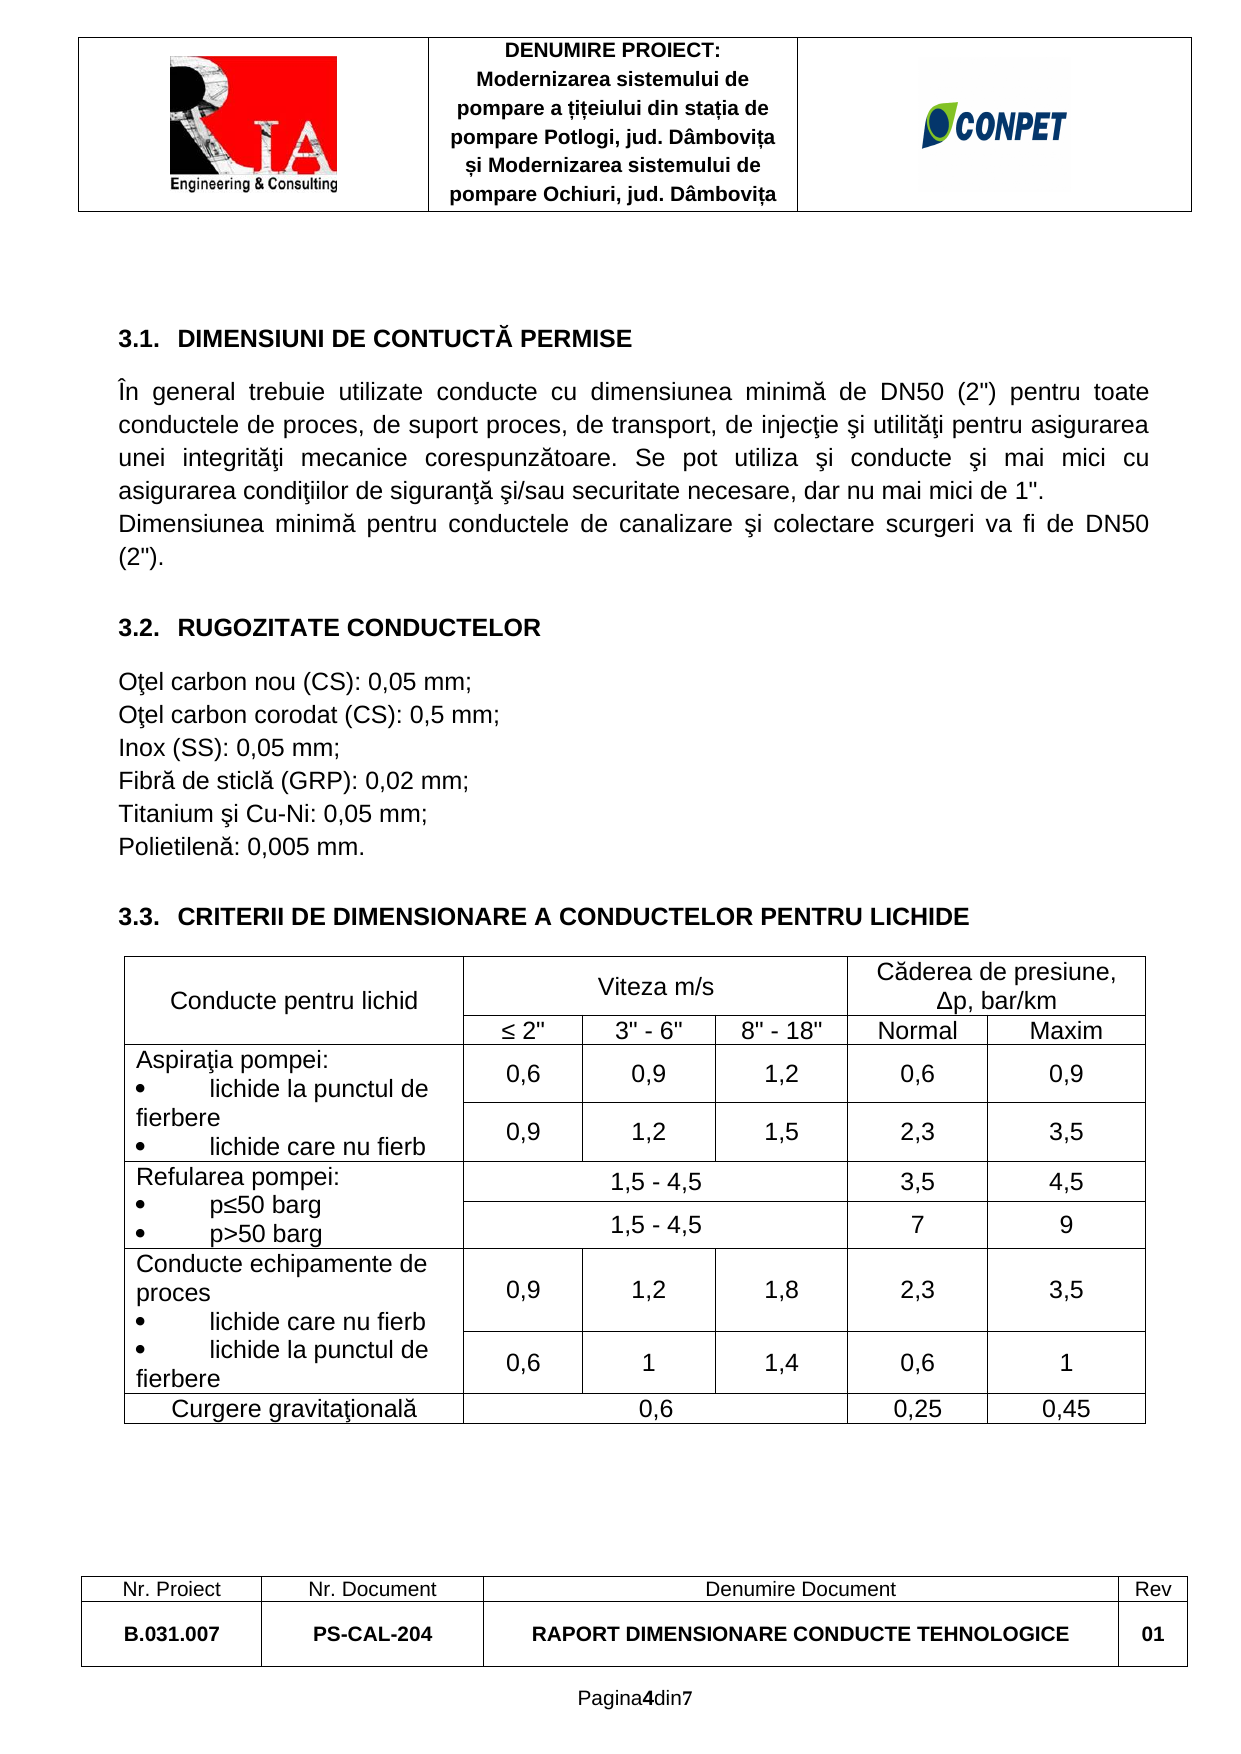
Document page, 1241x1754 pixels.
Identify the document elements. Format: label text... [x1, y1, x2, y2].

table_cell 1,8 [716, 1249, 847, 1331]
table_cell 1,5 - 4,5 [464, 1202, 847, 1248]
table_header Conducte pentru lichid [125, 957, 463, 1044]
table_cell 1,4 [716, 1332, 847, 1393]
table_cell 1,2 [716, 1045, 847, 1102]
text Dimensiunea minimă pentru conductele de canalizare şi colectare scurgeri va fi de DN50 (2"). [118, 509, 1152, 571]
table_cell 0,6 [464, 1332, 582, 1393]
table_cell 0,6 [464, 1394, 847, 1423]
table_cell 1 [583, 1332, 715, 1393]
table_cell 0,9 [583, 1045, 715, 1102]
text În general trebuie utilizate conducte cu dimensiunea minimă de DN50 (2") pentru toate conductele de proces, de suport proces, de transport, de injecţie şi utilităţi pentru asigurarea unei integrităţi mecanice corespunzătoare. Se pot utiliza şi conducte şi mai mici cu asigurarea condiţiilor de siguranţă şi/sau securitate necesare, dar nu mai mici de 1". [118, 377, 1152, 505]
text Polietilenă: 0,005 mm. [118, 832, 1152, 861]
table_cell 1 [988, 1332, 1145, 1393]
table_cell 3,5 [988, 1103, 1145, 1161]
table_cell 3" - 6" [583, 1016, 715, 1044]
text Oţel carbon nou (CS): 0,05 mm; [118, 667, 1152, 695]
table_cell 0,6 [848, 1332, 987, 1393]
text Oţel carbon corodat (CS): 0,5 mm; [118, 700, 1152, 728]
table_cell ≤ 2" [464, 1016, 582, 1044]
text Titanium şi Cu-Ni: 0,05 mm; [118, 799, 1152, 827]
table_cell 0,25 [848, 1394, 987, 1423]
table_cell 1,2 [583, 1103, 715, 1161]
table_cell Refularea pompei: p≤50 barg p>50 barg [125, 1162, 463, 1248]
table_cell 8" - 18" [716, 1016, 847, 1044]
table_cell 0,9 [464, 1249, 582, 1331]
table_cell 1,5 - 4,5 [464, 1162, 847, 1201]
picture [170, 56, 337, 193]
table_cell 4,5 [988, 1162, 1145, 1201]
table_header Căderea de presiune, Δp, bar/km [848, 957, 1145, 1014]
table_cell 3,5 [848, 1162, 987, 1201]
text Fibră de sticlă (GRP): 0,02 mm; [118, 766, 1152, 794]
table_cell 9 [988, 1202, 1145, 1248]
text CRITERII DE DIMENSIONARE A CONDUCTELOR PENTRU LICHIDE [118, 902, 1152, 931]
text Inox (SS): 0,05 mm; [118, 733, 1152, 761]
text DIMENSIUNI DE CONTUCTĂ PERMISE [118, 323, 1152, 352]
table_cell 0,9 [464, 1103, 582, 1161]
text RUGOZITATE CONDUCTELOR [118, 613, 1152, 642]
table_cell 2,3 [848, 1103, 987, 1161]
table_cell 0,9 [988, 1045, 1145, 1102]
table_cell 0,6 [848, 1045, 987, 1102]
table_cell Curgere gravitaţională [125, 1394, 463, 1423]
table_cell 0,6 [464, 1045, 582, 1102]
table_cell 7 [848, 1202, 987, 1248]
table_cell 3,5 [988, 1249, 1145, 1331]
table_header Viteza m/s [464, 957, 847, 1014]
table_cell Maxim [988, 1016, 1145, 1044]
table_cell 2,3 [848, 1249, 987, 1331]
picture [918, 57, 1071, 192]
table_cell Normal [848, 1016, 987, 1044]
table_cell Aspiraţia pompei: lichide la punctul de fierbere lichide care nu fierb [125, 1045, 463, 1161]
table_cell Conducte echipamente de proces lichide care nu fierb lichide la punctul de fierbere [125, 1249, 463, 1393]
table_cell 1,5 [716, 1103, 847, 1161]
table_cell 0,45 [988, 1394, 1145, 1423]
table_cell 1,2 [583, 1249, 715, 1331]
